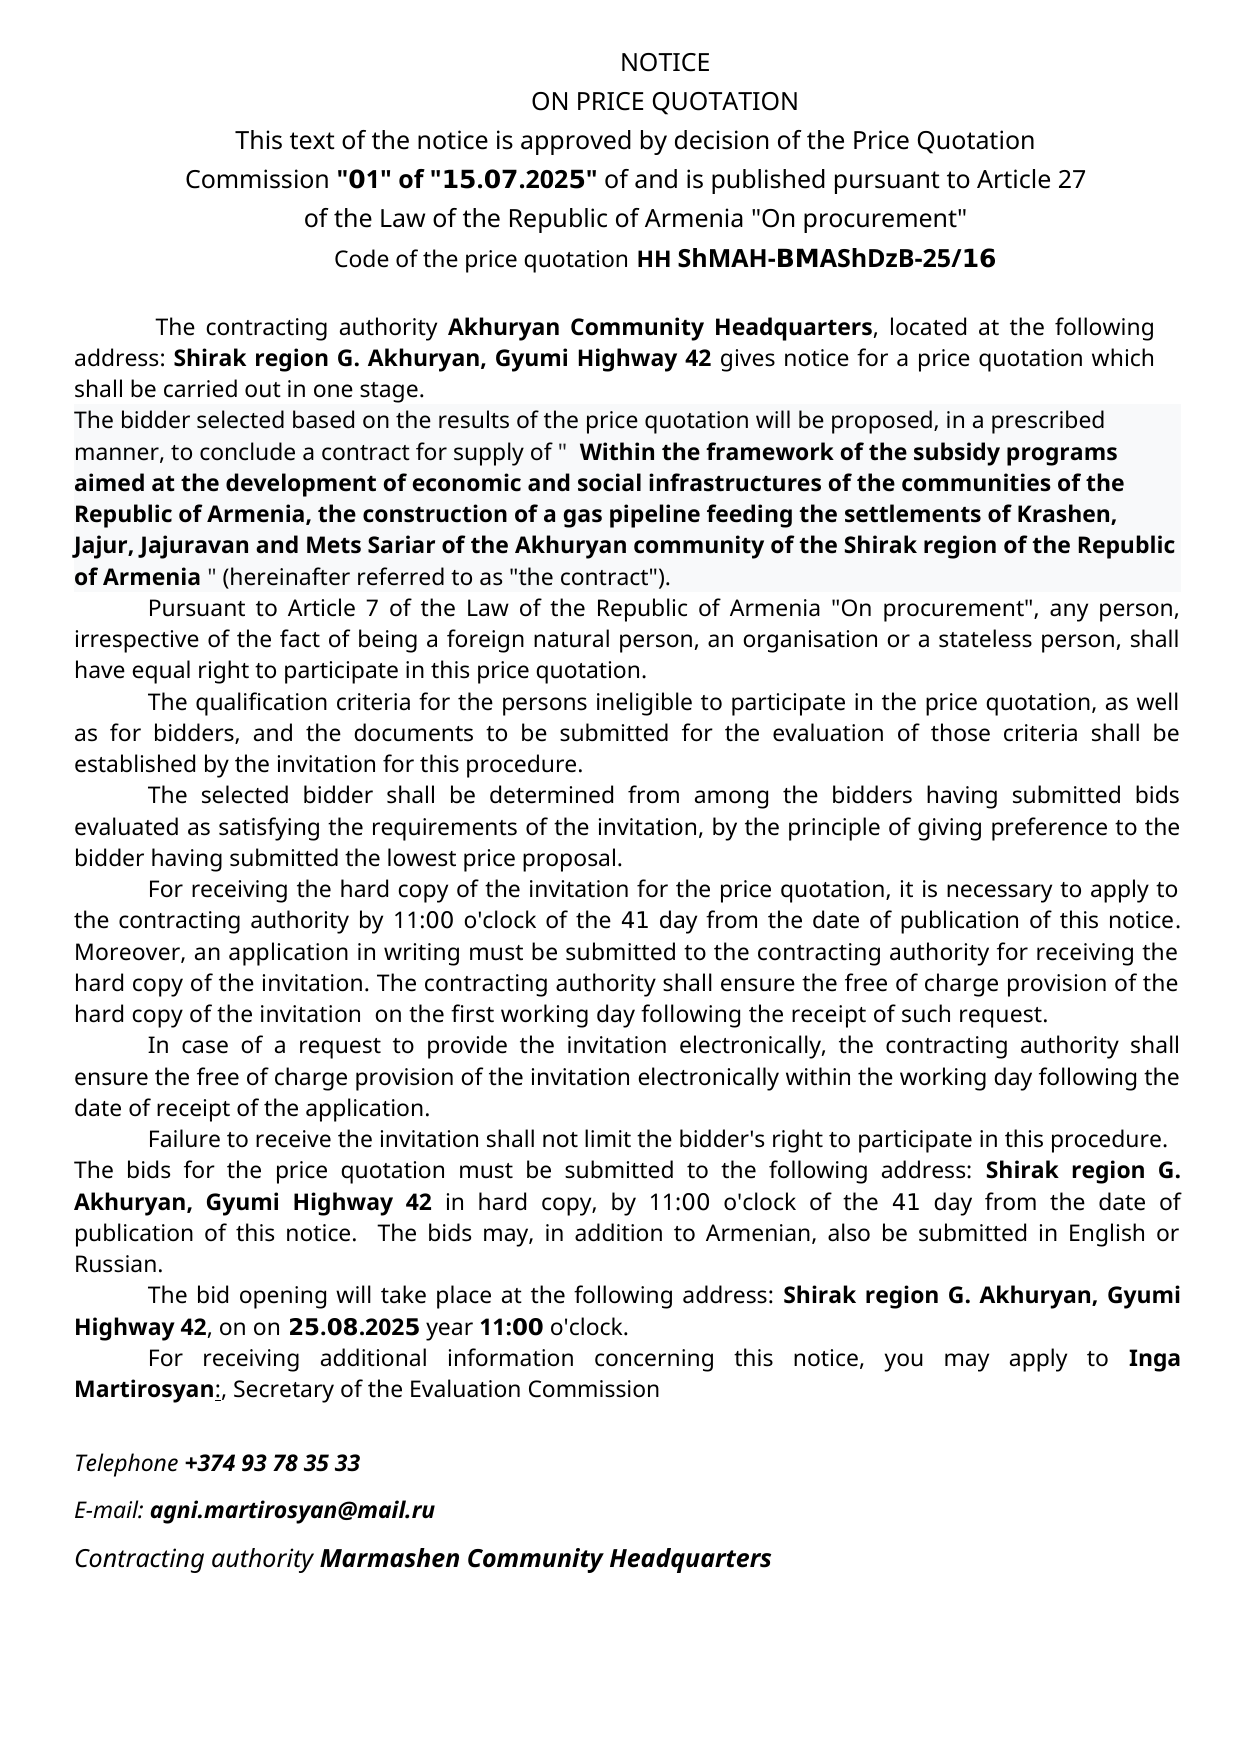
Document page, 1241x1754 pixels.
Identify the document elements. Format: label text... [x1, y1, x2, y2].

text The qualification criteria for the persons ineligible to participate in the price quotation, as well as for bidders, and the documents to be submitted for the evaluation of those criteria shall be established by the invitation for this procedure. [74, 686, 1181, 779]
text Code of the price quotation HH ShМАН-BMAShDzB-25/16 [74, 240, 1181, 274]
text NOTICE [74, 44, 1181, 78]
text Telephone +374 93 78 35 33 [74, 1447, 1181, 1478]
text The selected bidder shall be determined from among the bidders having submitted bids evaluated as satisfying the requirements of the invitation, by the principle of giving preference to the bidder having submitted the lowest price proposal. [74, 779, 1181, 873]
text The bid opening will take place at the following address: Shirak region G. Akhuryan, Gyumi Highway 42, on on 25.08.2025 year 11:00 o'clock. [74, 1279, 1181, 1342]
text E-mail: agni.martirosyan@mail.ru [74, 1494, 1181, 1525]
text The bids for the price quotation must be submitted to the following address: Shirak region G. Akhuryan, Gyumi Highway 42 in hard copy, by 11:00 o'clock of the 41 day from the date of publication of this notice. The bids may, in addition to Armenian, also be submitted in English or Russian. [74, 1154, 1181, 1279]
text Pursuant to Article 7 of the Law of the Republic of Armenia "On procurement", any person, irrespective of the fact of being a foreign natural person, an organisation or a stateless person, shall have equal right to participate in this price quotation. [74, 592, 1181, 686]
text Contracting authority Marmashen Community Headquarters [74, 1541, 1181, 1575]
text This text of the notice is approved by decision of the Price Quotation Commission "01" of "15.07.2025" of and is published pursuant to Article 27 of the Law of the Republic of Armenia "On procurement" [172, 123, 1100, 235]
text Failure to receive the invitation shall not limit the bidder's right to participate in this procedure. [74, 1123, 1181, 1154]
table_header The contracting authority Akhuryan Community Headquarters, located at the following address: Shirak region G. Akhuryan, Gyumi Highway 42 gives notice for a price quotation which shall be carried out in one stage. [63, 311, 1167, 404]
text For receiving additional information concerning this notice, you may apply to Inga Martirosyan:, Secretary of the Evaluation Commission [74, 1342, 1181, 1404]
text ON PRICE QUOTATION [74, 83, 1181, 118]
text For receiving the hard copy of the invitation for the price quotation, it is necessary to apply to the contracting authority by 11:00 o'clock of the 41 day from the date of publication of this notice. Moreover, an application in writing must be submitted to the contracting authority for receiving the hard copy of the invitation. The contracting authority shall ensure the free of charge provision of the hard copy of the invitation on the first working day following the receipt of such request. [74, 873, 1181, 1029]
text The bidder selected based on the results of the price quotation will be proposed, in a prescribed manner, to conclude a contract for supply of " Within the framework of the subsidy programs aimed at the development of economic and social infrastructures of the communities of the Republic of Armenia, the construction of a gas pipeline feeding the settlements of Krashen, Jajur, Jajuravan and Mets Sariar of the Akhuryan community of the Shirak region of the Republic of Armenia " (hereinafter referred to as "the contract"). [74, 404, 1181, 592]
text In case of a request to provide the invitation electronically, the contracting authority shall ensure the free of charge provision of the invitation electronically within the working day following the date of receipt of the application. [74, 1029, 1181, 1123]
